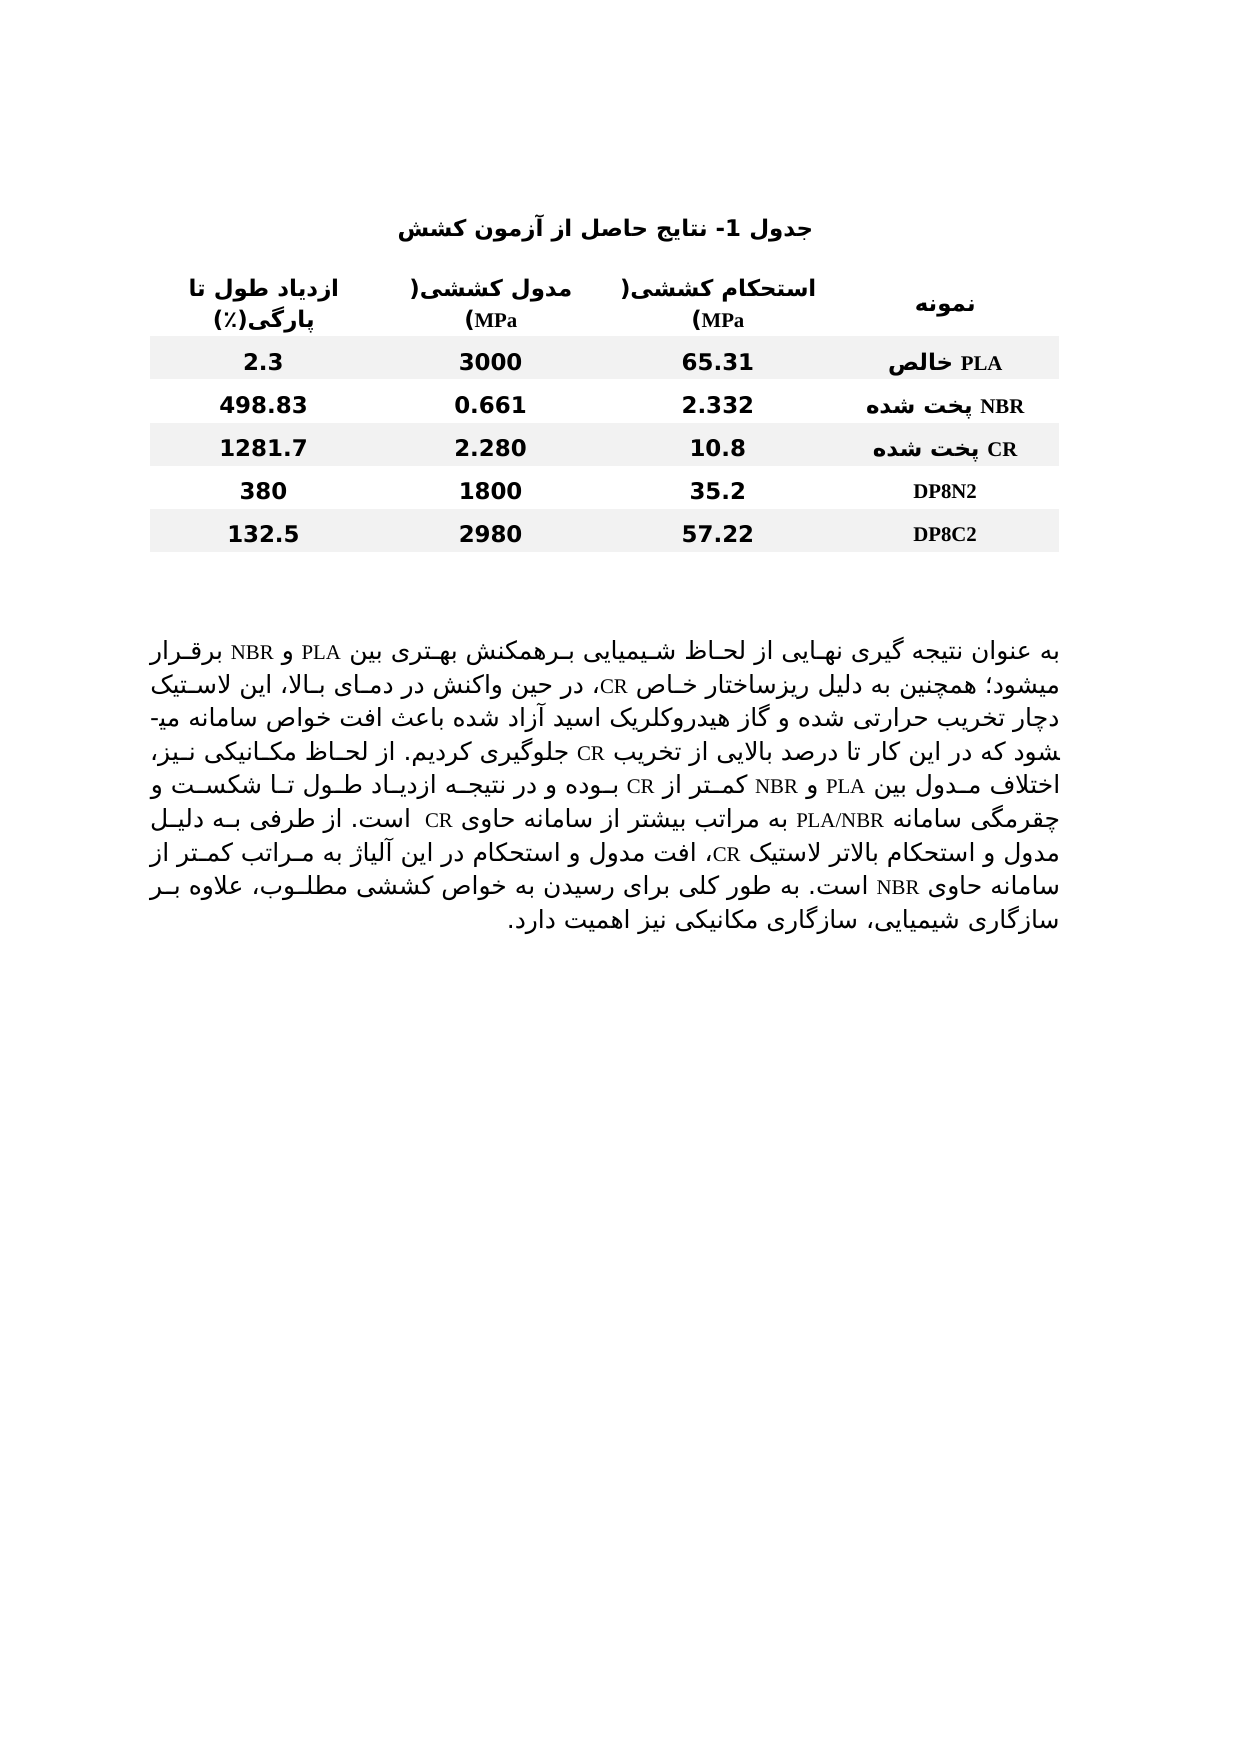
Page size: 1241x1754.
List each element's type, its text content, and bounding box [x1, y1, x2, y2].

table_cell 380 [150, 466, 377, 508]
table_cell DP8N2 [832, 466, 1059, 508]
table_cell CR پخت شده [832, 423, 1059, 466]
table_cell 10.8 [604, 423, 832, 466]
table_cell 1800 [377, 466, 604, 508]
table_cell NBR پخت شده [832, 380, 1059, 422]
table_header ازدیاد طول تا پارگی(٪) [150, 263, 377, 336]
table_cell 132.5 [150, 509, 377, 552]
table_header استحکام کششی(MPa) [604, 263, 832, 336]
table_cell 35.2 [604, 466, 832, 508]
table_cell DP8C2 [832, 509, 1059, 552]
table_header مدول کششی(MPa) [377, 263, 604, 336]
table_cell 3000 [377, 336, 604, 379]
table_cell 2.280 [377, 423, 604, 466]
table_cell 498.83 [150, 380, 377, 422]
table_header نمونه [832, 263, 1059, 336]
table_cell 2.3 [150, 336, 377, 379]
table_cell PLA خالص [832, 336, 1059, 379]
table_cell 57.22 [604, 509, 832, 552]
text به عنوان نتیجه گیری نهایی از لحاظ شیمیایی برهمکنش بهتری بین PLA و NBR برقرار میشود؛ همچنین به دلیل ریزساختار خاص CR، در حین واکنش در دمای بالا، این لاستیک دچار تخریب حرارتی شده و گاز هیدروکلریک اسید آزاد شده باعث افت خواص سامانه میشود که در این کار تا درصد بالایی از تخریب CR جلوگیری کردیم. از لحاظ مکانیکی نیز، اختلاف مدول بین PLA و NBR کمتر از CR بوده و در نتیجه ازدیاد طول تا شکست و چقرمگی سامانه PLA/NBR به مراتب بیشتر از سامانه حاوی CR است. از طرفی به دلیل مدول و استحکام بالاتر لاستیک CR، افت مدول و استحکام در این آلیاژ به مراتب کمتر از سامانه حاوی NBR است. به طور کلی برای رسیدن به خواص کششی مطلوب، علاوه بر سازگاری شیمیایی، سازگاری مکانیکی نیز اهمیت دارد. [150, 637, 1060, 934]
table_cell 1281.7 [150, 423, 377, 466]
table_cell 2980 [377, 509, 604, 552]
table_cell 0.661 [377, 380, 604, 422]
table_cell 2.332 [604, 380, 832, 422]
text جدول 1- نتایج حاصل از آزمون کشش [150, 215, 1060, 242]
table_cell 65.31 [604, 336, 832, 379]
